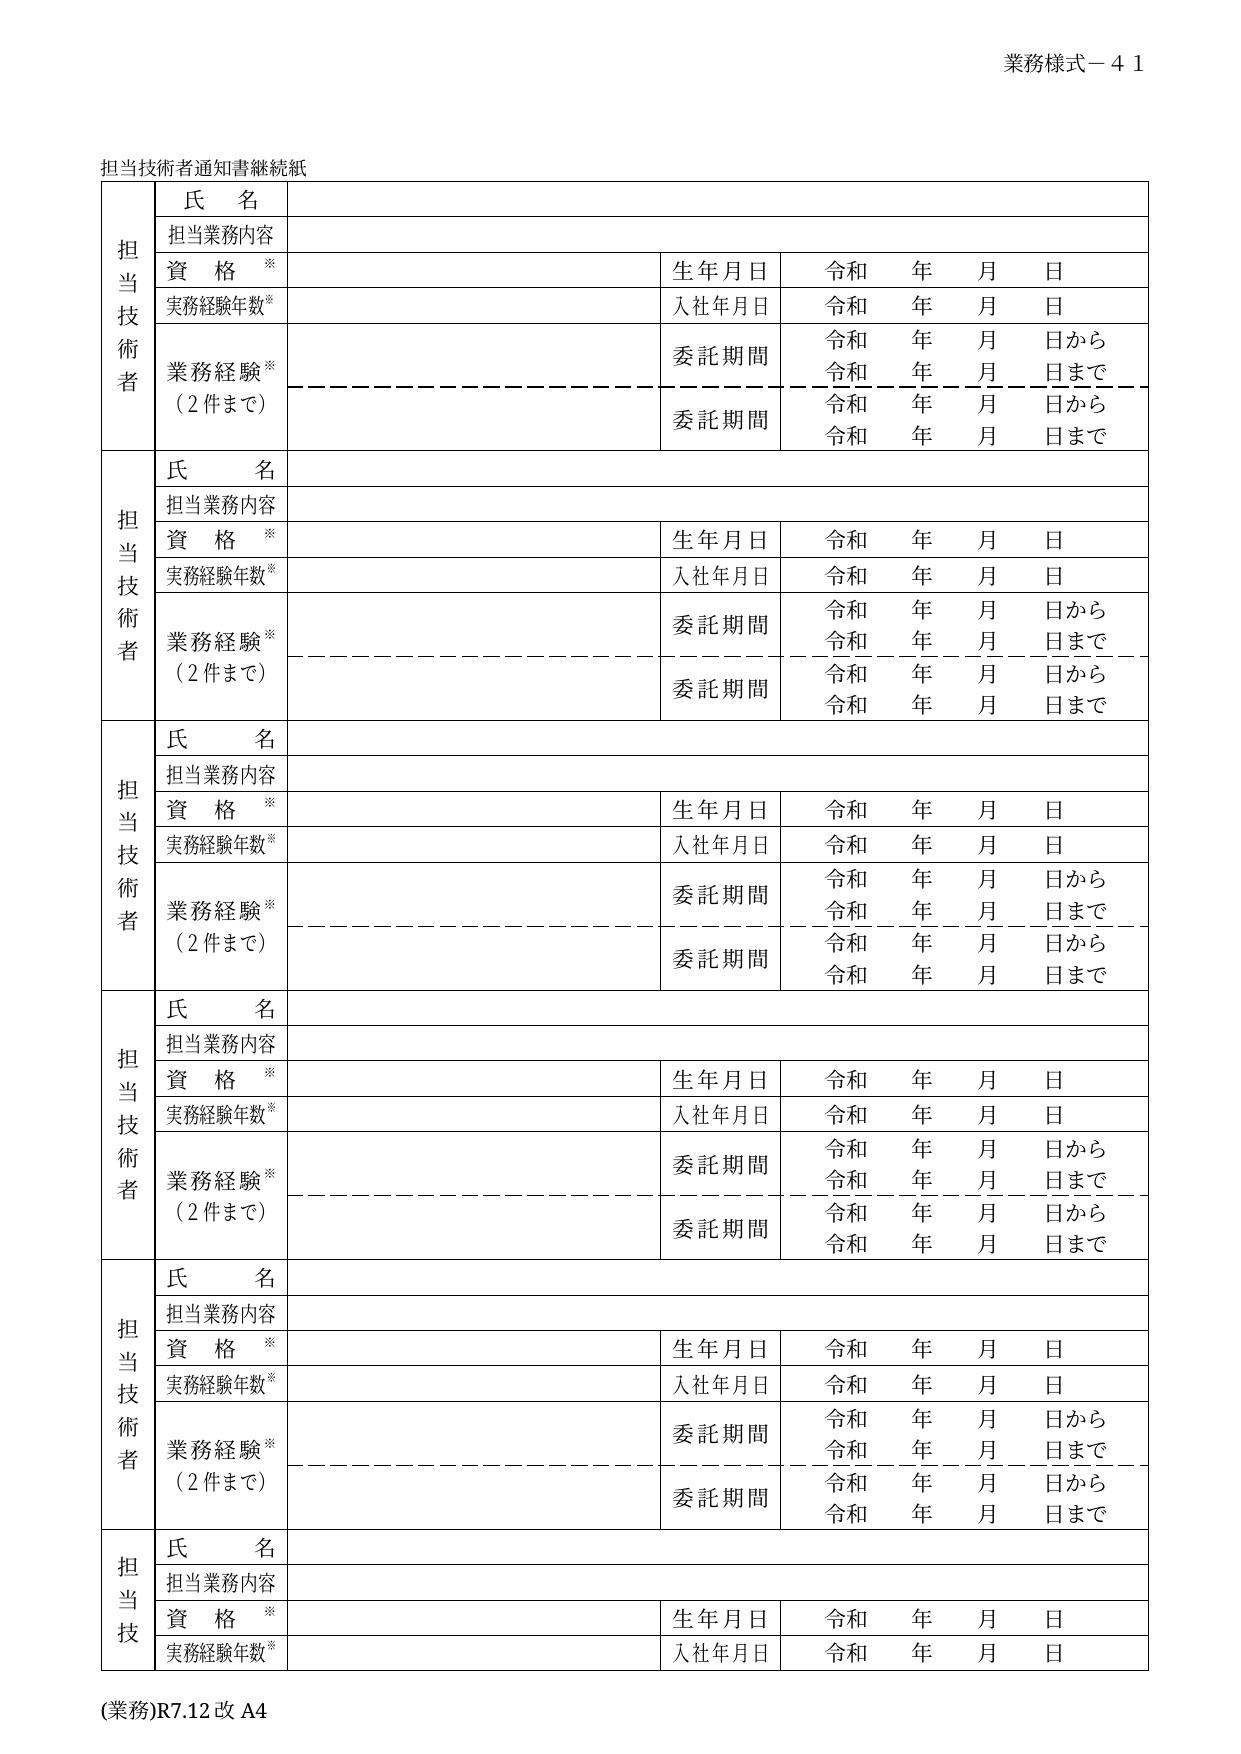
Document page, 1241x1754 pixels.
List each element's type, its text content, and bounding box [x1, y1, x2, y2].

table_cell 生年月日 [661, 792, 780, 826]
table_cell 委託期間 [661, 656, 780, 720]
table_header 担当技術者 [102, 182, 154, 450]
table_cell 令和 年 月 日 [781, 1061, 1148, 1096]
table_cell 担当技術者 [102, 1530, 154, 1670]
table_cell 担当業務内容 [156, 217, 287, 252]
table_cell [288, 288, 660, 322]
table_cell 令和 年 月 日から 令和 年 月 日まで [781, 324, 1148, 386]
table_cell 業務経験※ （２件まで） [156, 1132, 287, 1259]
table_cell [288, 721, 1148, 755]
table_cell 担当技術者 [102, 451, 154, 720]
table_cell 入社年月日 [661, 1097, 780, 1131]
table_cell 令和 年 月 日 [781, 792, 1148, 826]
table_cell [288, 558, 660, 592]
table_cell 資格※ [156, 1331, 287, 1365]
table_cell 担当技術者 [102, 1260, 154, 1529]
table_cell [288, 487, 1148, 521]
table_cell 委託期間 [661, 1402, 780, 1465]
table_cell [288, 386, 660, 450]
table_cell 資格※ [156, 1601, 287, 1635]
table_cell 担当業務内容 [156, 487, 287, 521]
table_cell [288, 217, 1148, 252]
table_cell 氏名 [156, 991, 287, 1025]
table_cell 実務経験年数※ [156, 827, 287, 862]
table_cell 担当技術者 [102, 721, 154, 989]
table_cell [288, 253, 660, 287]
table_cell 入社年月日 [661, 1366, 780, 1401]
table_cell 実務経験年数※ [156, 558, 287, 592]
table_cell 担当技術者 [102, 991, 154, 1259]
table_cell 資格※ [156, 253, 287, 287]
table_cell [288, 1530, 1148, 1564]
table_header [288, 182, 1148, 216]
table_cell 委託期間 [661, 324, 780, 386]
table_cell 令和 年 月 日 [781, 1636, 1148, 1670]
table_cell 令和 年 月 日から 令和 年 月 日まで [781, 1465, 1148, 1529]
table_cell 委託期間 [661, 386, 780, 450]
table_cell [288, 1636, 660, 1670]
table_cell [288, 324, 660, 386]
table_cell 令和 年 月 日から 令和 年 月 日まで [781, 656, 1148, 720]
table_cell [288, 1565, 1148, 1599]
table_cell 氏名 [156, 721, 287, 755]
table_cell [288, 593, 660, 656]
table_cell 令和 年 月 日から 令和 年 月 日まで [781, 593, 1148, 656]
table_cell 委託期間 [661, 1195, 780, 1259]
table_cell 生年月日 [661, 1601, 780, 1635]
table_cell 業務経験※ （２件まで） [156, 593, 287, 720]
table_cell 担当業務内容 [156, 1296, 287, 1330]
table_cell 実務経験年数※ [156, 1097, 287, 1131]
table_cell 令和 年 月 日から 令和 年 月 日まで [781, 1195, 1148, 1259]
table_cell 生年月日 [661, 1061, 780, 1096]
table_cell [288, 756, 1148, 791]
table_cell [288, 1132, 660, 1195]
table_cell 入社年月日 [661, 558, 780, 592]
text 担当技術者通知書継続紙 [100, 154, 1149, 181]
table_cell 委託期間 [661, 863, 780, 926]
table_cell 生年月日 [661, 253, 780, 287]
table_cell 令和 年 月 日 [781, 1097, 1148, 1131]
table_cell 生年月日 [661, 522, 780, 557]
table_cell [288, 1061, 660, 1096]
table_cell 令和 年 月 日 [781, 827, 1148, 862]
table_cell 入社年月日 [661, 827, 780, 862]
table_cell [288, 1331, 660, 1365]
table_cell [288, 451, 1148, 486]
table_cell [288, 991, 1148, 1025]
table_cell 担当業務内容 [156, 1026, 287, 1060]
table_cell [288, 656, 660, 720]
table_cell 委託期間 [661, 1132, 780, 1195]
table_cell [288, 1026, 1148, 1060]
table_cell 資格※ [156, 522, 287, 557]
table_cell 令和 年 月 日から 令和 年 月 日まで [781, 926, 1148, 989]
table_cell [288, 1601, 660, 1635]
table_cell 生年月日 [661, 1331, 780, 1365]
table_cell 業務経験※ （２件まで） [156, 863, 287, 989]
table_cell 氏名 [156, 1530, 287, 1564]
table_cell 委託期間 [661, 593, 780, 656]
table_cell 令和 年 月 日 [781, 1366, 1148, 1401]
table_cell 氏名 [156, 451, 287, 486]
table_cell [288, 1260, 1148, 1294]
table_cell 業務経験※ （２件まで） [156, 324, 287, 450]
table_cell 氏名 [156, 1260, 287, 1294]
table_cell 実務経験年数※ [156, 1366, 287, 1401]
table_cell 令和 年 月 日から 令和 年 月 日まで [781, 1402, 1148, 1465]
table_cell 令和 年 月 日 [781, 558, 1148, 592]
table_cell [288, 926, 660, 989]
table_cell 令和 年 月 日 [781, 1331, 1148, 1365]
table_cell [288, 863, 660, 926]
table_cell [288, 1195, 660, 1259]
table_cell 資格※ [156, 792, 287, 826]
table_cell [288, 1097, 660, 1131]
table_cell 令和 年 月 日 [781, 253, 1148, 287]
table_cell 担当業務内容 [156, 756, 287, 791]
table_header 氏名 [156, 182, 287, 216]
table_cell [288, 792, 660, 826]
table_cell 令和 年 月 日から 令和 年 月 日まで [781, 863, 1148, 926]
table_cell 令和 年 月 日 [781, 522, 1148, 557]
table_cell [288, 1366, 660, 1401]
table_cell 令和 年 月 日から 令和 年 月 日まで [781, 386, 1148, 450]
table_cell 入社年月日 [661, 288, 780, 322]
table_cell 資格※ [156, 1061, 287, 1096]
table_cell 入社年月日 [661, 1636, 780, 1670]
table_cell [288, 1296, 1148, 1330]
table_cell [288, 522, 660, 557]
table_cell 実務経験年数※ [156, 288, 287, 322]
table_cell 令和 年 月 日から 令和 年 月 日まで [781, 1132, 1148, 1195]
table_cell 実務経験年数※ [156, 1636, 287, 1670]
table_cell 令和 年 月 日 [781, 1601, 1148, 1635]
table_cell 令和 年 月 日 [781, 288, 1148, 322]
table_cell [288, 827, 660, 862]
table_cell [288, 1402, 660, 1465]
table_cell 委託期間 [661, 926, 780, 989]
table_cell 業務経験※ （２件まで） [156, 1402, 287, 1529]
table_cell 担当業務内容 [156, 1565, 287, 1599]
table_cell 委託期間 [661, 1465, 780, 1529]
table_cell [288, 1465, 660, 1529]
